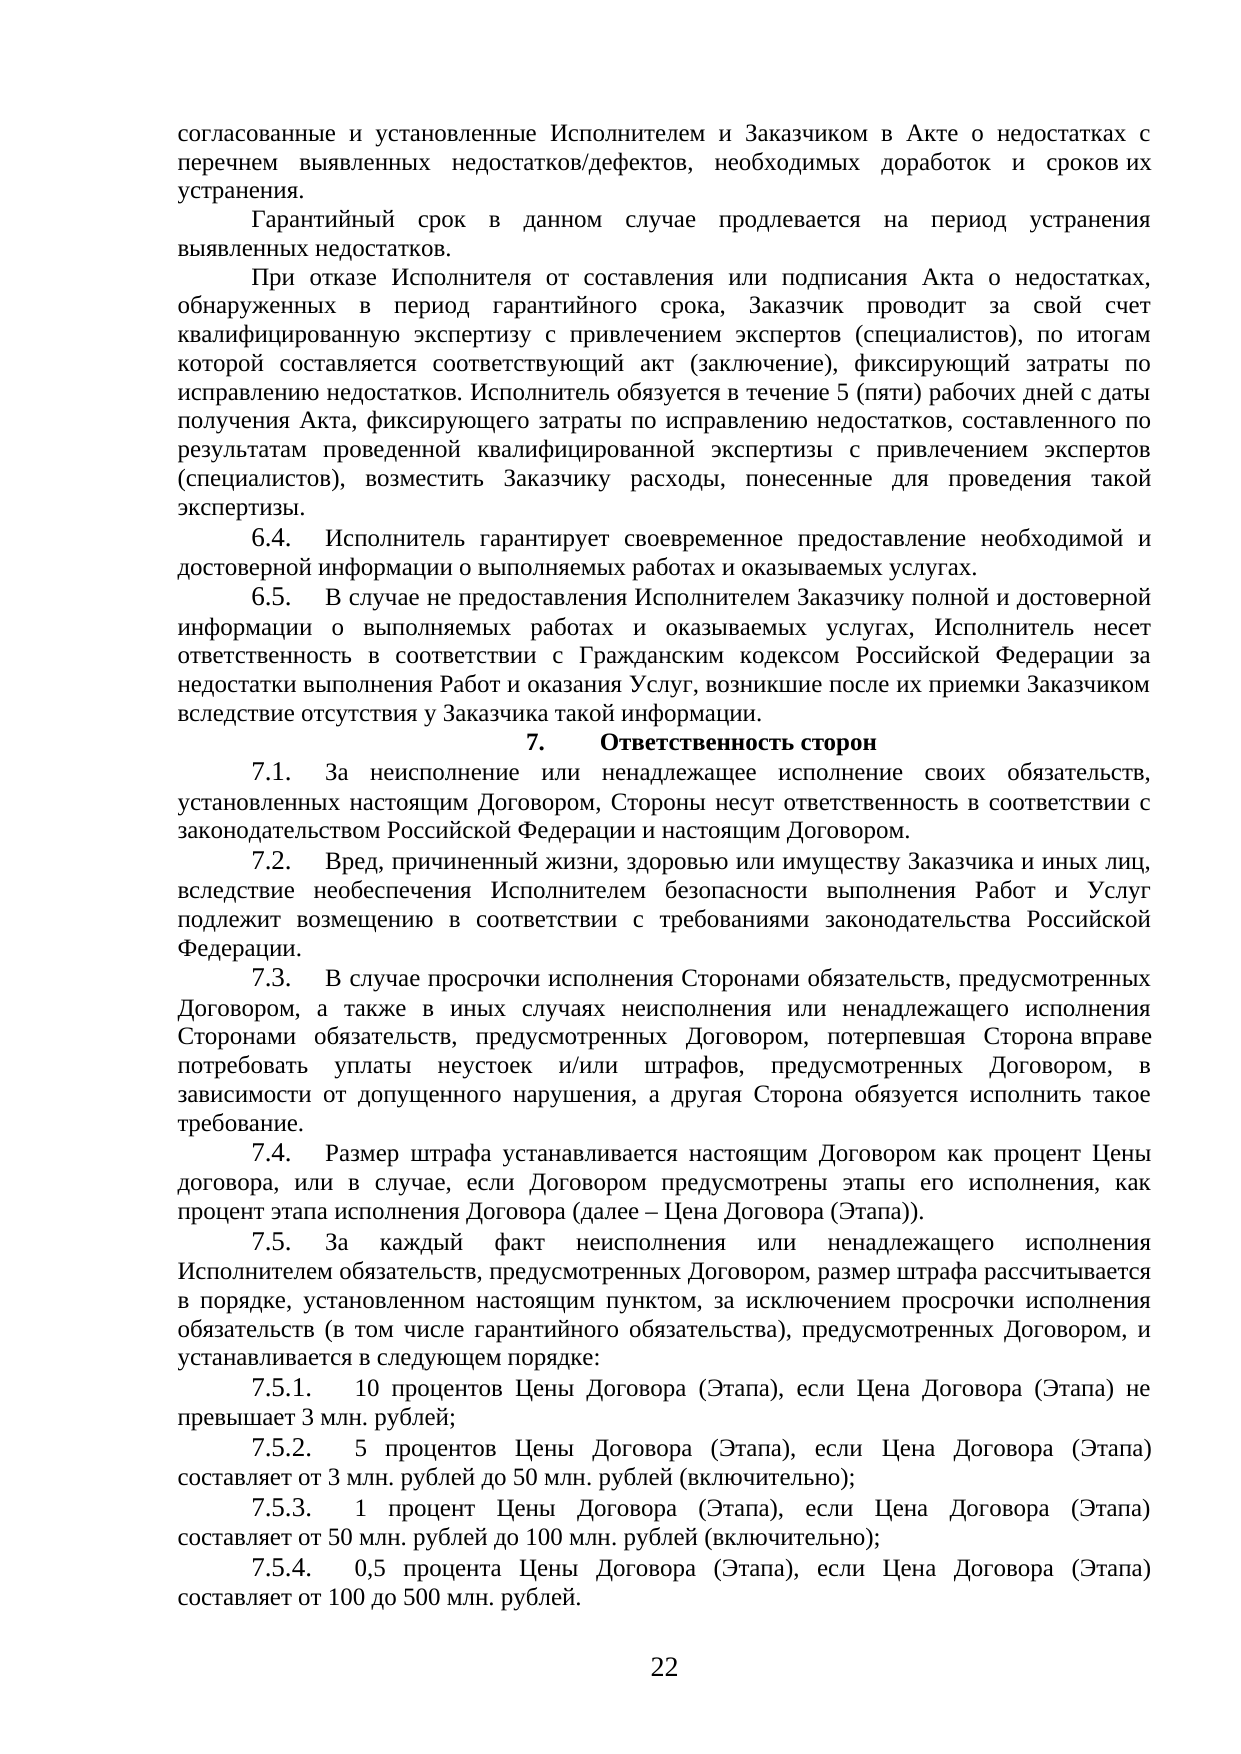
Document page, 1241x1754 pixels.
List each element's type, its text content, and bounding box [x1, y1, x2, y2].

list В случае не предоставления Исполнителем Заказчику полной и достоверной информации о выполняемых работах и оказываемых услугах, Исполнитель несет ответственность в соответствии с Гражданским кодексом Российской Федерации за недостатки выполнения Работ и оказания Услуг, возникшие после их приемки Заказчиком вследствие отсутствия у Заказчика такой информации. [177, 581, 1152, 727]
text При отказе Исполнителя от составления или подписания Акта о недостатках, обнаруженных в период гарантийного срока, Заказчик проводит за свой счет квалифицированную экспертизу с привлечением экспертов (специалистов), по итогам которой составляется соответствующий акт (заключение), фиксирующий затраты по исправлению недостатков. Исполнитель обязуется в течение 5 (пяти) рабочих дней с даты получения Акта, фиксирующего затраты по исправлению недостатков, составленного по результатам проведенной квалифицированной экспертизы с привлечением экспертов (специалистов), возместить Заказчику расходы, понесенные для проведения такой экспертизы. [177, 262, 1152, 521]
list 1 процент Цены Договора (Этапа), если Цена Договора (Этапа) составляет от 50 млн. рублей до 100 млн. рублей (включительно); [177, 1491, 1152, 1551]
list 0,5 процента Цены Договора (Этапа), если Цена Договора (Этапа) составляет от 100 до 500 млн. рублей. [177, 1551, 1152, 1611]
list За каждый факт неисполнения или ненадлежащего исполнения Исполнителем обязательств, предусмотренных Договором, размер штрафа рассчитывается в порядке, установленном настоящим пунктом, за исключением просрочки исполнения обязательств (в том числе гарантийного обязательства), предусмотренных Договором, и устанавливается в следующем порядке: [177, 1225, 1152, 1371]
list В случае просрочки исполнения Сторонами обязательств, предусмотренных Договором, а также в иных случаях неисполнения или ненадлежащего исполнения Сторонами обязательств, предусмотренных Договором, потерпевшая Сторона вправе потребовать уплаты неустоек и/или штрафов, предусмотренных Договором, в зависимости от допущенного нарушения, а другая Сторона обязуется исполнить такое требование. [177, 961, 1152, 1136]
list Размер штрафа устанавливается настоящим Договором как процент Цены договора, или в случае, если Договором предусмотрены этапы его исполнения, как процент этапа исполнения Договора (далее – Цена Договора (Этапа)). [177, 1136, 1152, 1225]
list 10 процентов Цены Договора (Этапа), если Цена Договора (Этапа) не превышает 3 млн. рублей; [177, 1371, 1152, 1431]
subtitle Ответственность сторон [177, 727, 1152, 755]
list 5 процентов Цены Договора (Этапа), если Цена Договора (Этапа) составляет от 3 млн. рублей до 50 млн. рублей (включительно); [177, 1431, 1152, 1491]
text Гарантийный срок в данном случае продлевается на период устранения выявленных недостатков. [177, 204, 1152, 262]
list Вред, причиненный жизни, здоровью или имуществу Заказчика и иных лиц, вследствие необеспечения Исполнителем безопасности выполнения Работ и Услуг подлежит возмещению в соответствии с требованиями законодательства Российской Федерации. [177, 844, 1152, 961]
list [177, 118, 1152, 204]
list Исполнитель гарантирует своевременное предоставление необходимой и достоверной информации о выполняемых работах и оказываемых услугах. [177, 521, 1152, 581]
list За неисполнение или ненадлежащее исполнение своих обязательств, установленных настоящим Договором, Стороны несут ответственность в соответствии с законодательством Российской Федерации и настоящим Договором. [177, 755, 1152, 844]
